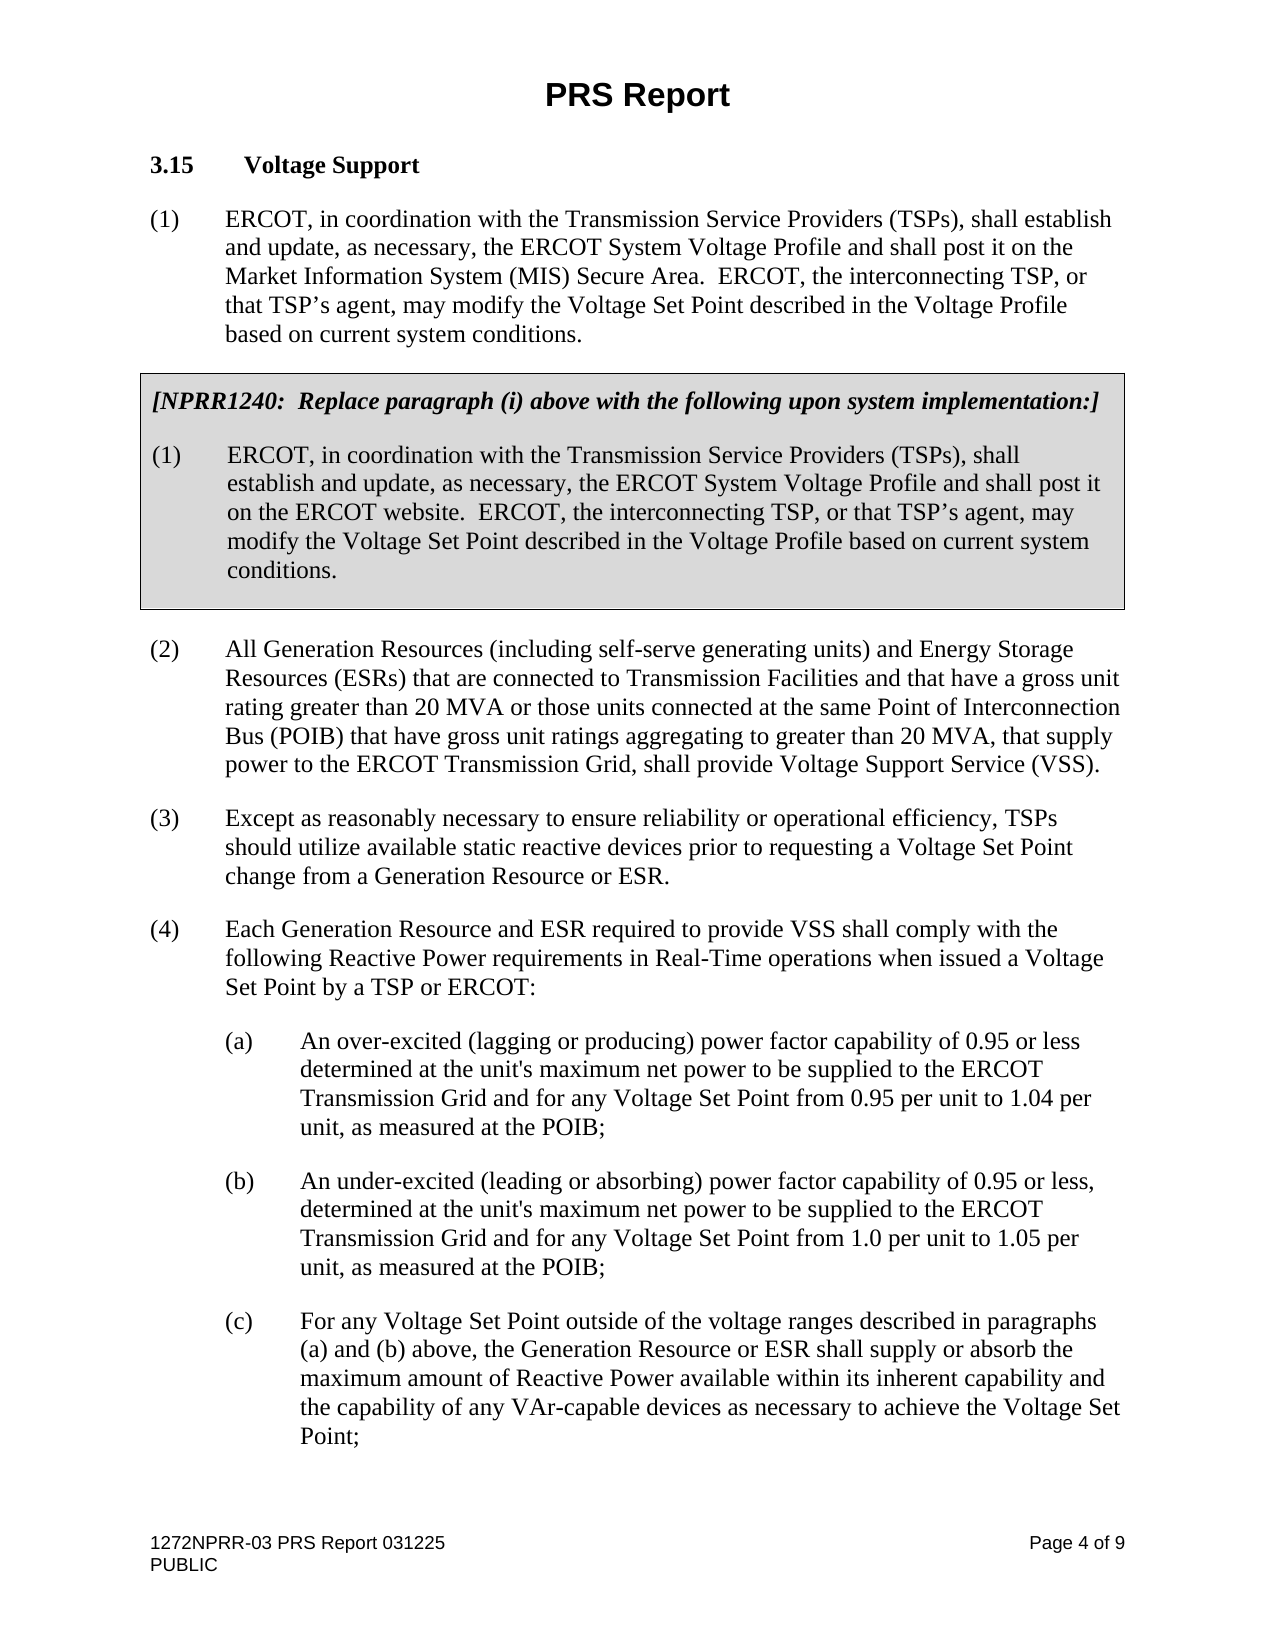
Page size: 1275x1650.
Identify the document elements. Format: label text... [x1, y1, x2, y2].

text 3.15 Voltage Support [150, 150, 1125, 179]
text (b) An under-excited (leading or absorbing) power factor capability of 0.95 or less, determined at the unit's maximum net power to be supplied to the ERCOT Transmission Grid and for any Voltage Set Point from 1.0 per unit to 1.05 per unit, as measured at the POIB; [225, 1166, 1125, 1281]
table_header [NPRR1240: Replace paragraph (i) above with the following upon system implementation:] (1) ERCOT, in coordination with the Transmission Service Providers (TSPs), shall establish and update, as necessary, the ERCOT System Voltage Profile and shall post it on the ERCOT website. ERCOT, the interconnecting TSP, or that TSP’s agent, may modify the Voltage Set Point described in the Voltage Profile based on current system conditions. [141, 374, 1124, 608]
text (1) ERCOT, in coordination with the Transmission Service Providers (TSPs), shall establish and update, as necessary, the ERCOT System Voltage Profile and shall post it on the Market Information System (MIS) Secure Area. ERCOT, the interconnecting TSP, or that TSP’s agent, may modify the Voltage Set Point described in the Voltage Profile based on current system conditions. [150, 204, 1125, 347]
text (c) For any Voltage Set Point outside of the voltage ranges described in paragraphs (a) and (b) above, the Generation Resource or ESR shall supply or absorb the maximum amount of Reactive Power available within its inherent capability and the capability of any VAr-capable devices as necessary to achieve the Voltage Set Point; [225, 1306, 1125, 1449]
text (2) All Generation Resources (including self-serve generating units) and Energy Storage Resources (ESRs) that are connected to Transmission Facilities and that have a gross unit rating greater than 20 MVA or those units connected at the same Point of Interconnection Bus (POIB) that have gross unit ratings aggregating to greater than 20 MVA, that supply power to the ERCOT Transmission Grid, shall provide Voltage Support Service (VSS). [150, 634, 1125, 778]
text (a) An over-excited (lagging or producing) power factor capability of 0.95 or less determined at the unit's maximum net power to be supplied to the ERCOT Transmission Grid and for any Voltage Set Point from 0.95 per unit to 1.04 per unit, as measured at the POIB; [225, 1026, 1125, 1141]
text (4) Each Generation Resource and ESR required to provide VSS shall comply with the following Reactive Power requirements in Real-Time operations when issued a Voltage Set Point by a TSP or ERCOT: [150, 914, 1125, 1001]
text (3) Except as reasonably necessary to ensure reliability or operational efficiency, TSPs should utilize available static reactive devices prior to requesting a Voltage Set Point change from a Generation Resource or ESR. [150, 803, 1125, 889]
